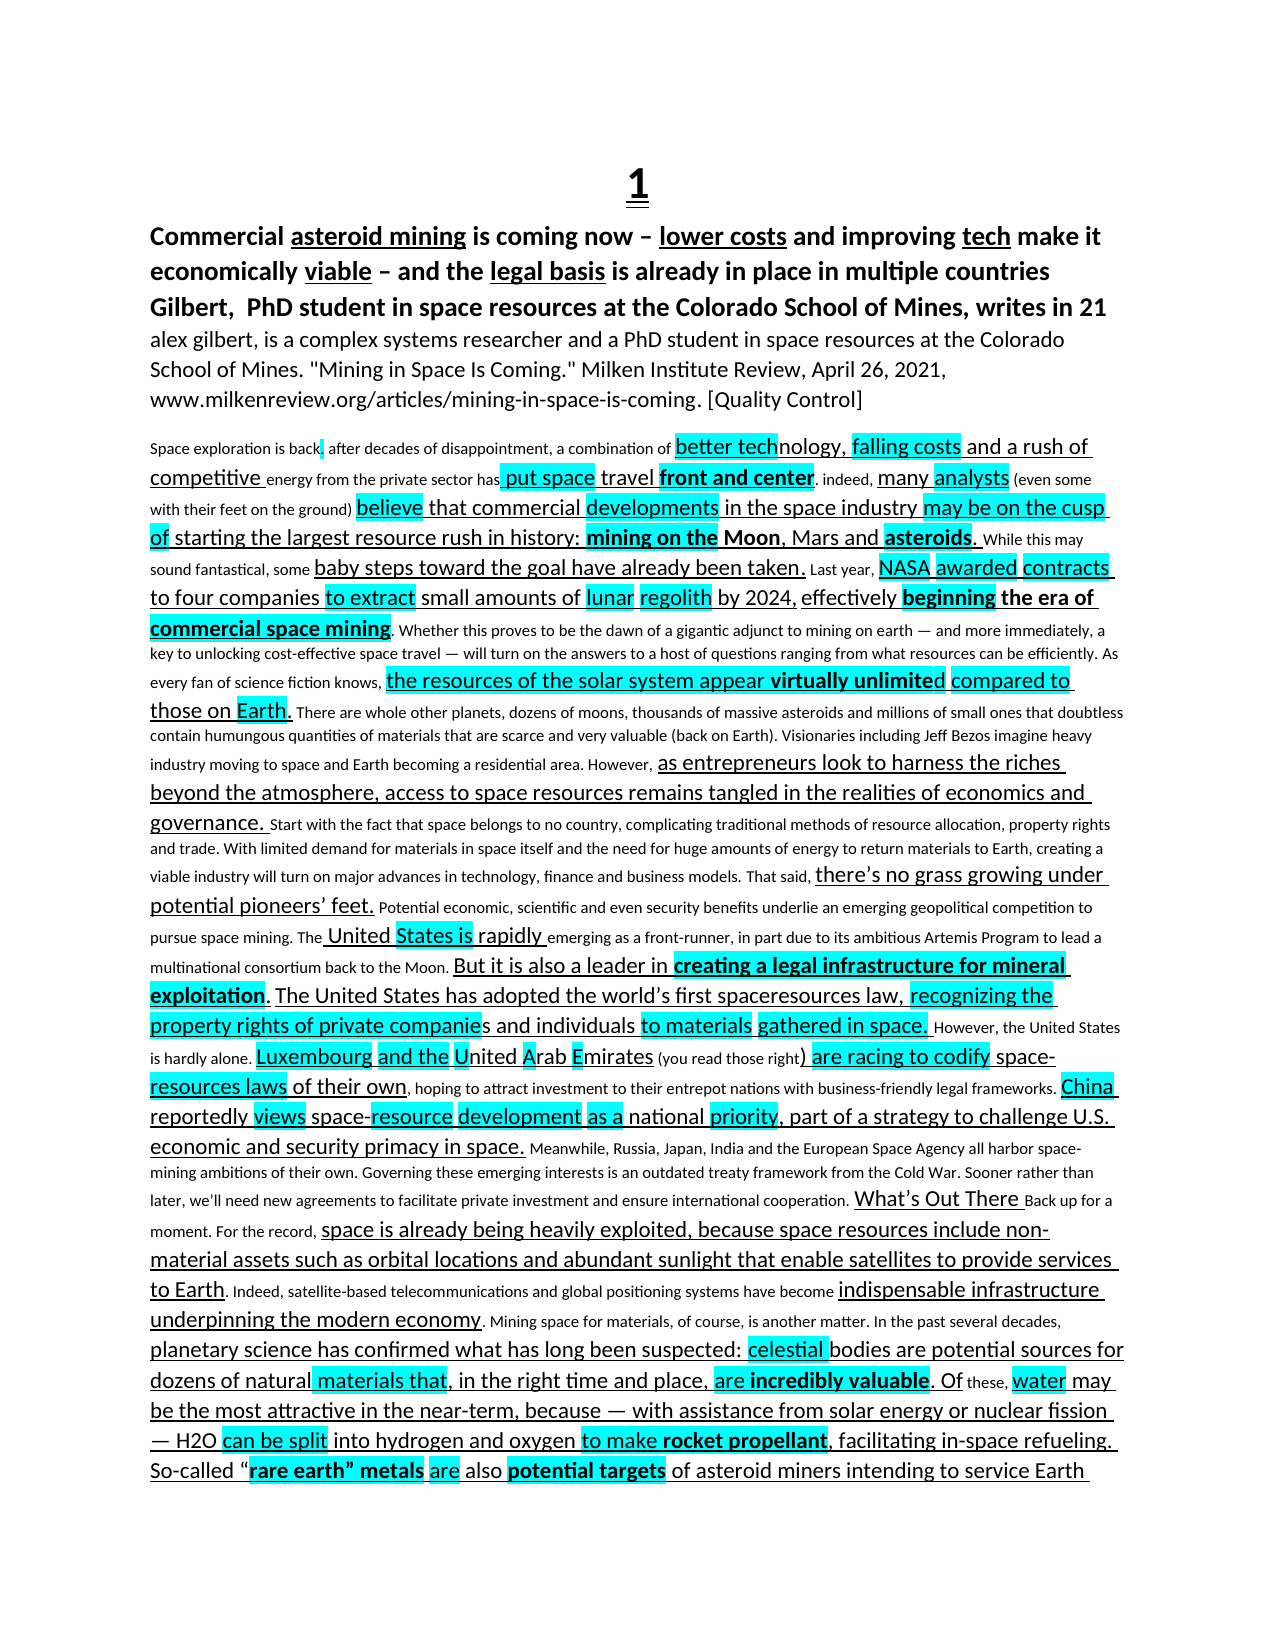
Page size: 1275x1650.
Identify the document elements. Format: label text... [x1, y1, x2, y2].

subtitle Commercial asteroid mining is coming now – lower costs and improving tech make it economically viable – and the legal basis is already in place in multiple countries [150, 219, 1125, 287]
subtitle 1 [150, 154, 1125, 210]
text Gilbert, PhD student in space resources at the Colorado School of Mines, writes in 21 alex gilbert, is a complex systems researcher and a PhD student in space resources at the Colorado School of Mines. "Mining in Space Is Coming." Milken Institute Review, April 26, 2021, www.milkenreview.org/articles/mining-in-space-is-coming. [Quality Control] [150, 290, 1125, 413]
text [150, 432, 1125, 1484]
